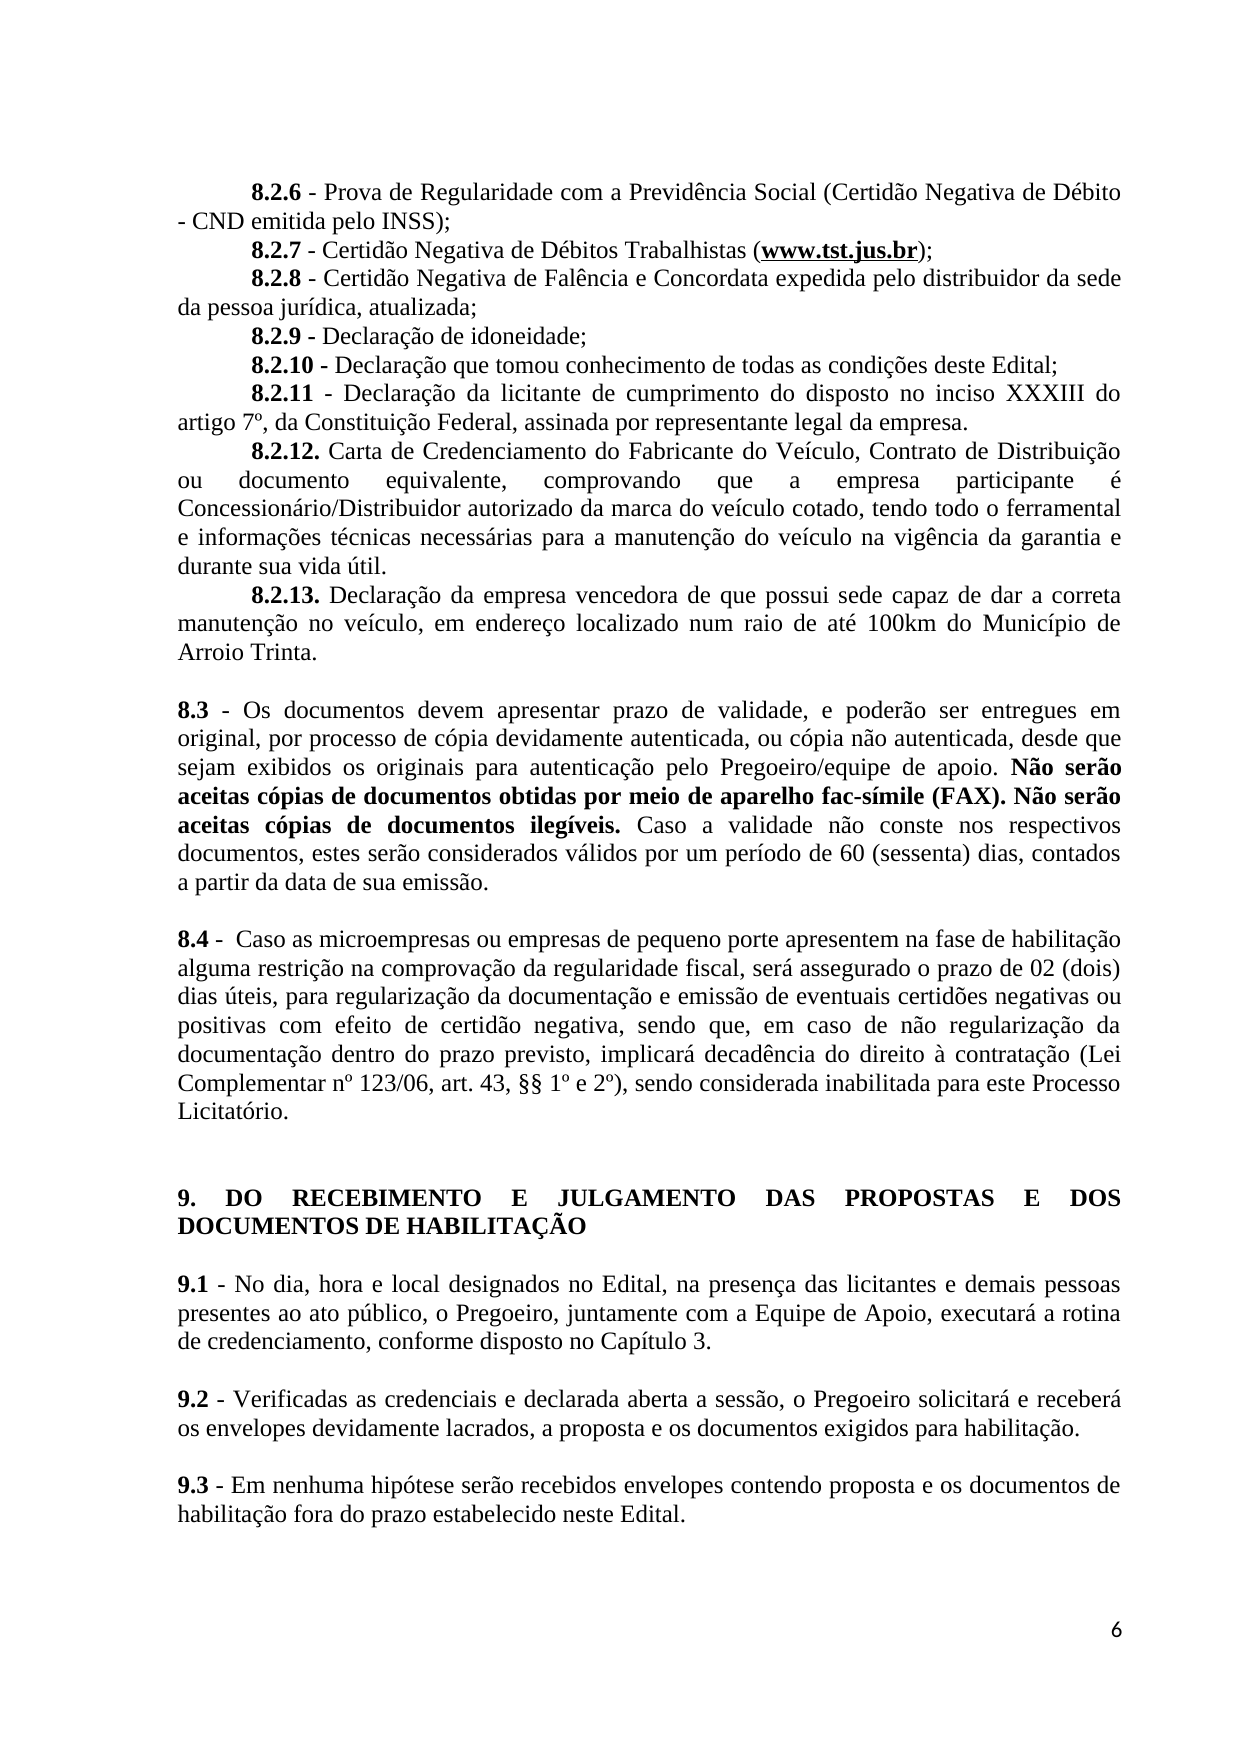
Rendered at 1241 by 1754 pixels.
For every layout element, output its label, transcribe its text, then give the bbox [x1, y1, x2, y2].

text 8.2.8 - Certidão Negativa de Falência e Concordata expedida pelo distribuidor da sede da pessoa jurídica, atualizada; [177, 263, 1122, 321]
text 9. DO RECEBIMENTO E JULGAMENTO DAS PROPOSTAS E DOS DOCUMENTOS DE HABILITAÇÃO [177, 1183, 1122, 1240]
text 8.4 - Caso as microempresas ou empresas de pequeno porte apresentem na fase de habilitação alguma restrição na comprovação da regularidade fiscal, será assegurado o prazo de 02 (dois) dias úteis, para regularização da documentação e emissão de eventuais certidões negativas ou positivas com efeito de certidão negativa, sendo que, em caso de não regularização da documentação dentro do prazo previsto, implicará decadência do direito à contratação (Lei Complementar nº 123/06, art. 43, §§ 1º e 2º), sendo considerada inabilitada para este Processo Licitatório. [177, 924, 1122, 1125]
text 8.2.6 - Prova de Regularidade com a Previdência Social (Certidão Negativa de Débito - CND emitida pelo INSS); [177, 177, 1122, 235]
text 9.1 - No dia, hora e local designados no Edital, na presença das licitantes e demais pessoas presentes ao ato público, o Pregoeiro, juntamente com a Equipe de Apoio, executará a rotina de credenciamento, conforme disposto no Capítulo 3. [177, 1269, 1122, 1355]
text 8.2.10 - Declaração que tomou conhecimento de todas as condições deste Edital; [177, 350, 1122, 378]
text 8.2.13. Declaração da empresa vencedora de que possui sede capaz de dar a correta manutenção no veículo, em endereço localizado num raio de até 100km do Município de Arroio Trinta. [177, 580, 1122, 666]
text 8.2.11 - Declaração da licitante de cumprimento do disposto no inciso XXXIII do artigo 7º, da Constituição Federal, assinada por representante legal da empresa. [177, 378, 1122, 436]
text 9.3 - Em nenhuma hipótese serão recebidos envelopes contendo proposta e os documentos de habilitação fora do prazo estabelecido neste Edital. [177, 1470, 1122, 1528]
text 8.2.12. Carta de Credenciamento do Fabricante do Veículo, Contrato de Distribuição ou documento equivalente, comprovando que a empresa participante é Concessionário/Distribuidor autorizado da marca do veículo cotado, tendo todo o ferramental e informações técnicas necessárias para a manutenção do veículo na vigência da garantia e durante sua vida útil. [177, 436, 1122, 580]
text 8.2.9 - Declaração de idoneidade; [177, 321, 1122, 350]
text 8.3 - Os documentos devem apresentar prazo de validade, e poderão ser entregues em original, por processo de cópia devidamente autenticada, ou cópia não autenticada, desde que sejam exibidos os originais para autenticação pelo Pregoeiro/equipe de apoio. Não serão aceitas cópias de documentos obtidas por meio de aparelho fac-símile (FAX). Não serão aceitas cópias de documentos ilegíveis. Caso a validade não conste nos respectivos documentos, estes serão considerados válidos por um período de 60 (sessenta) dias, contados a partir da data de sua emissão. [177, 695, 1122, 896]
text 9.2 - Verificadas as credenciais e declarada aberta a sessão, o Pregoeiro solicitará e receberá os envelopes devidamente lacrados, a proposta e os documentos exigidos para habilitação. [177, 1384, 1122, 1441]
text 8.2.7 - Certidão Negativa de Débitos Trabalhistas (www.tst.jus.br); [177, 235, 1122, 263]
